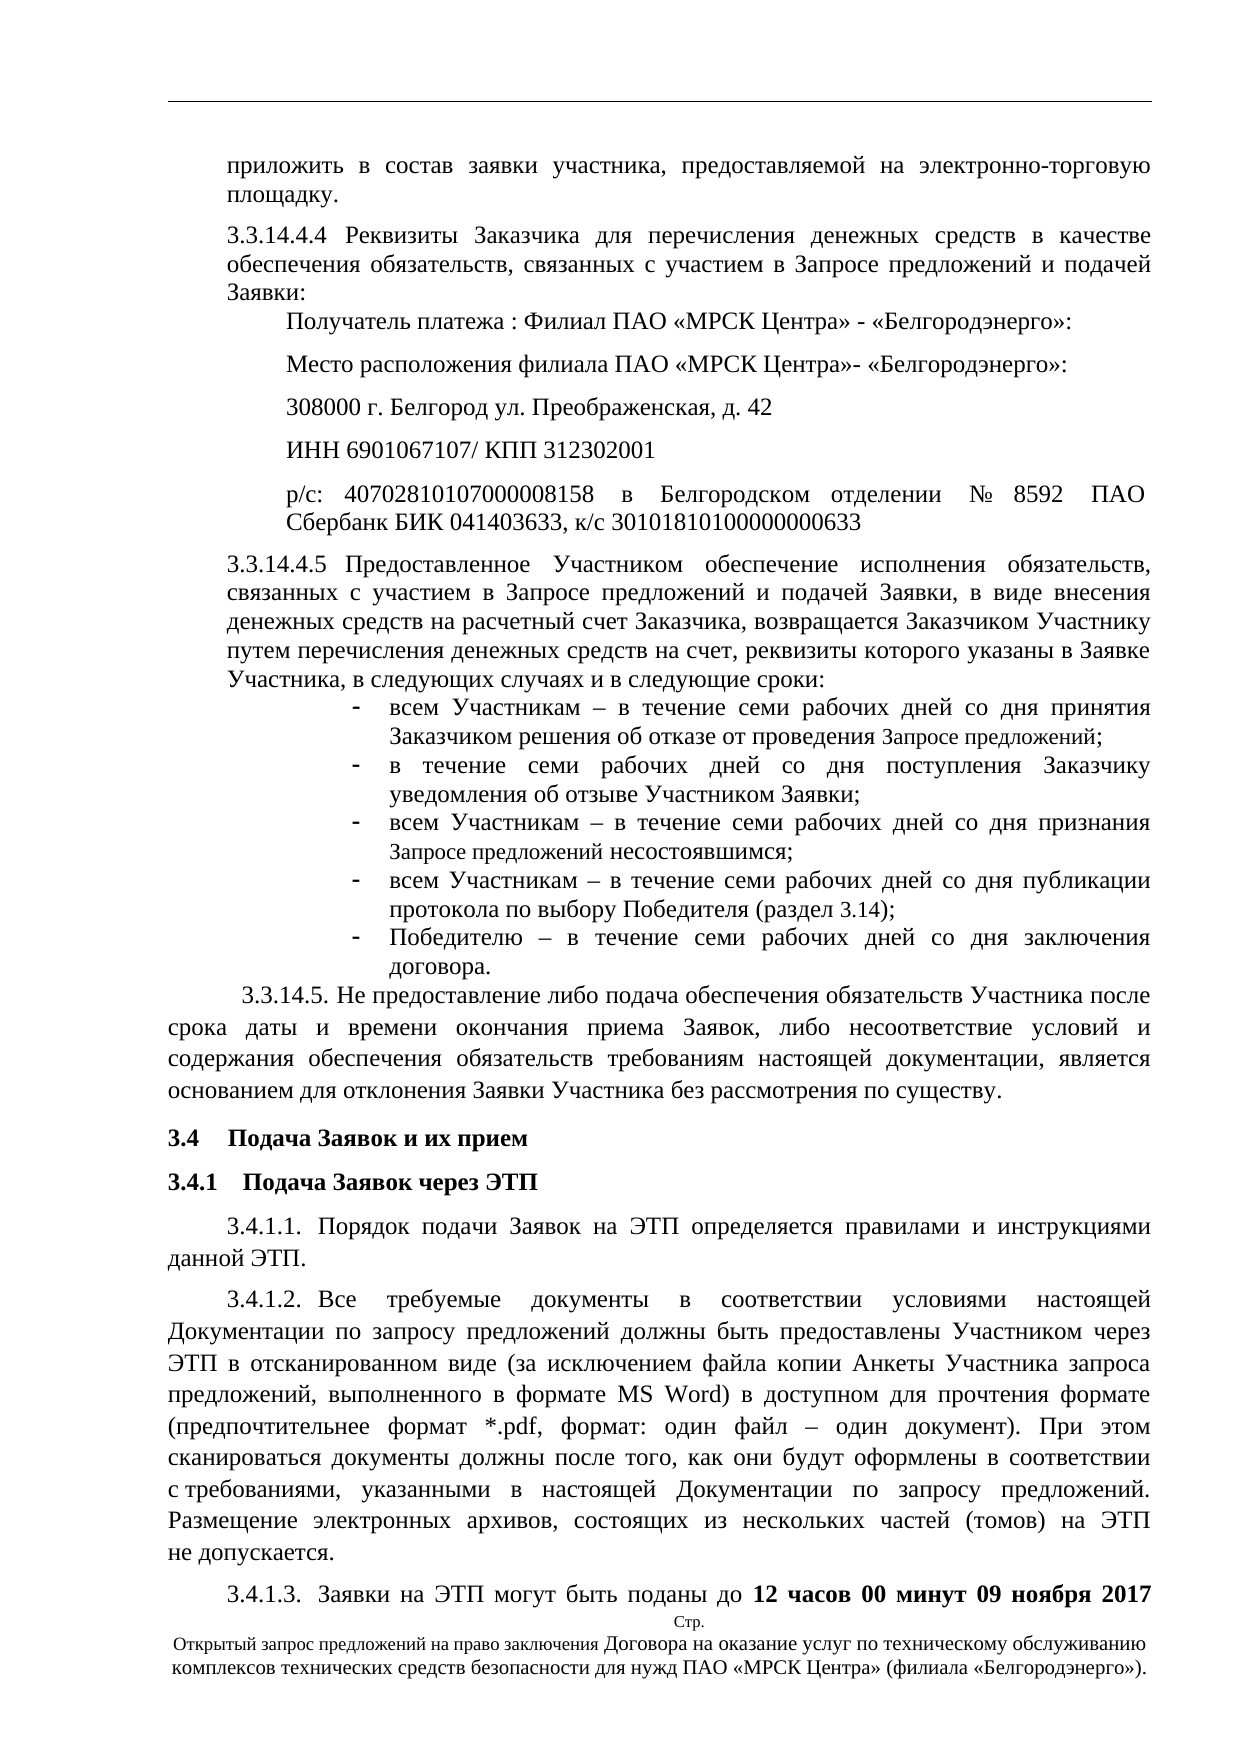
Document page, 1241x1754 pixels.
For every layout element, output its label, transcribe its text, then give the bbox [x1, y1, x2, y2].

list Место расположения филиала ПАО «МРСК Центра»- «Белгородэнерго»: [286, 349, 1152, 378]
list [227, 150, 1152, 207]
list 308000 г. Белгород ул. Преображенская, д. 42 [286, 392, 1152, 421]
list Порядок подачи Заявок на ЭТП определяется правилами и инструкциями данной ЭТП. [168, 1211, 1152, 1271]
list Реквизиты Заказчика для перечисления денежных средств в качестве обеспечения обязательств, связанных с участием в Запросе предложений и подачей Заявки: [227, 220, 1152, 306]
list Победителю – в течение семи рабочих дней со дня заключения договора. [352, 922, 1152, 980]
subtitle Подача Заявок и их прием [168, 1123, 1152, 1152]
list р/с: 40702810107000008158 в Белгородском отделении № 8592 ПАО Сбербанк БИК 041403633, к/с 30101810100000000633 [286, 479, 1152, 536]
list всем Участникам – в течение семи рабочих дней со дня принятия Заказчиком решения об отказе от проведения Запросе предложений; [352, 692, 1152, 750]
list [168, 1579, 1152, 1608]
list Не предоставление либо подача обеспечения обязательств Участника после срока даты и времени окончания приема Заявок, либо несоответствие условий и содержания обеспечения обязательств требованиям настоящей документации, является основанием для отклонения Заявки Участника без рассмотрения по существу. [168, 980, 1152, 1103]
list Все требуемые документы в соответствии условиями настоящей Документации по запросу предложений должны быть предоставлены Участником через ЭТП в отсканированном виде (за исключением файла копии Анкеты Участника запроса предложений, выполненного в формате MS Word) в доступном для прочтения формате (предпочтительнее формат *.pdf, формат: один файл – один документ). При этом сканироваться документы должны после того, как они будут оформлены в соответствии с требованиями, указанными в настоящей Документации по запросу предложений. Размещение электронных архивов, состоящих из нескольких частей (томов) на ЭТП не допускается. [168, 1284, 1152, 1566]
list всем Участникам – в течение семи рабочих дней со дня публикации протокола по выбору Победителя (раздел 3.14); [352, 865, 1152, 922]
list Предоставленное Участником обеспечение исполнения обязательств, связанных с участием в Запросе предложений и подачей Заявки, в виде внесения денежных средств на расчетный счет Заказчика, возвращается Заказчиком Участнику путем перечисления денежных средств на счет, реквизиты которого указаны в Заявке Участника, в следующих случаях и в следующие сроки: [227, 549, 1152, 692]
list всем Участникам – в течение семи рабочих дней со дня признания Запросе предложений несостоявшимся; [352, 807, 1152, 865]
subtitle Подача Заявок через ЭТП [168, 1167, 1152, 1196]
list Получатель платежа : Филиал ПАО «МРСК Центра» - «Белгородэнерго»: [286, 306, 1152, 335]
list в течение семи рабочих дней со дня поступления Заказчику уведомления об отзыве Участником Заявки; [352, 750, 1152, 807]
list ИНН 6901067107/ КПП 312302001 [286, 436, 1152, 464]
